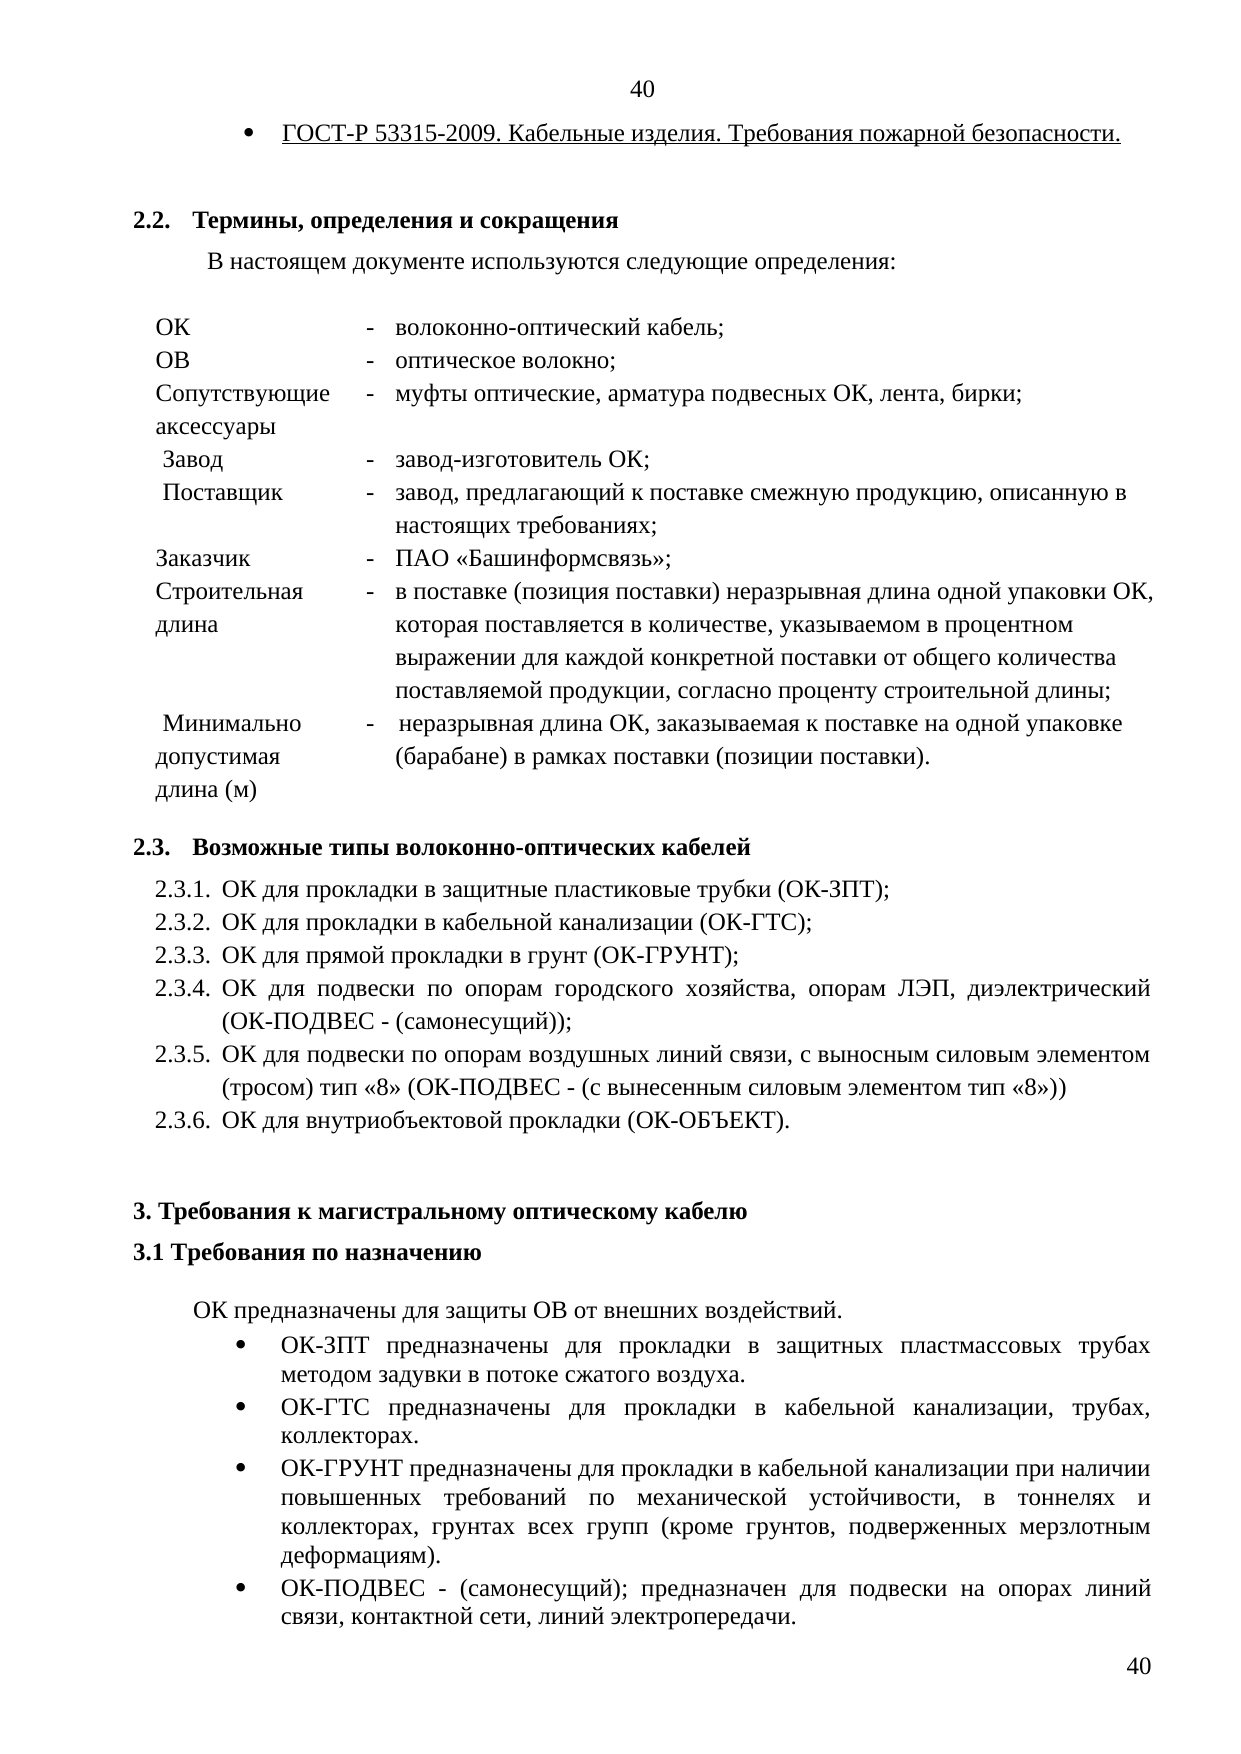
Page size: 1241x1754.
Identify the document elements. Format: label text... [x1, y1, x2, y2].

text 3.1 Требования по назначению [133, 1237, 1152, 1266]
table_cell - [355, 709, 384, 807]
table_cell ОВ [144, 345, 354, 378]
table_cell - [355, 345, 384, 378]
table_cell оптическое волокно; [384, 345, 1181, 378]
table_header - [355, 312, 384, 345]
text В настоящем документе используются следующие определения: [133, 246, 1152, 275]
table_header ОК [144, 312, 354, 345]
list ОК для прокладки в кабельной канализации (ОК-ГТС); [154, 907, 1152, 936]
table_cell - [355, 543, 384, 576]
list ОК предназначены для защиты ОВ от внешних воздействий. [133, 1295, 1152, 1324]
table_cell Завод [144, 444, 354, 477]
table_cell Строительная длина [144, 576, 354, 708]
list ОК-ЗПТ предназначены для прокладки в защитных пластмассовых трубах методом задувки в потоке сжатого воздуха. [236, 1330, 1152, 1388]
table_cell неразрывная длина ОК, заказываемая к поставке на одной упаковке (барабане) в рамках поставки (позиции поставки). [384, 709, 1181, 807]
list ОК-ПОДВЕС - (самонесущий); предназначен для подвески на опорах линий связи, контактной сети, линий электропередачи. [236, 1573, 1152, 1630]
list ГОСТ-Р 53315-2009. Кабельные изделия. Требования пожарной безопасности. [244, 118, 1152, 147]
list ОК для подвески по опорам воздушных линий связи, с выносным силовым элементом (тросом) тип «8» (ОК-ПОДВЕС - (с вынесенным силовым элементом тип «8»)) [154, 1039, 1152, 1101]
table_cell в поставке (позиция поставки) неразрывная длина одной упаковки ОК, которая поставляется в количестве, указываемом в процентном выражении для каждой конкретной поставки от общего количества поставляемой продукции, согласно проценту строительной длины; [384, 576, 1181, 708]
list ОК для прокладки в защитные пластиковые трубки (ОК-ЗПТ); [154, 874, 1152, 902]
list ОК для подвески по опорам городского хозяйства, опорам ЛЭП, диэлектрический (ОК-ПОДВЕС - (самонесущий)); [154, 973, 1152, 1034]
table_cell Сопутствующие аксессуары [144, 378, 354, 444]
table_cell Заказчик [144, 543, 354, 576]
table_cell ПАО «Башинформсвязь»; [384, 543, 1181, 576]
list ОК-ГРУНТ предназначены для прокладки в кабельной канализации при наличии повышенных требований по механической устойчивости, в тоннелях и коллекторах, грунтах всех групп (кроме грунтов, подверженных мерзлотным деформациям). [236, 1453, 1152, 1568]
table_cell муфты оптические, арматура подвесных ОК, лента, бирки; [384, 378, 1181, 444]
list ОК для прямой прокладки в грунт (ОК-ГРУНТ); [154, 940, 1152, 968]
text 3. Требования к магистральному оптическому кабелю [133, 1196, 1152, 1225]
list ОК для внутриобъектовой прокладки (ОК-ОБЪЕКТ). [154, 1105, 1152, 1134]
table_cell завод, предлагающий к поставке смежную продукцию, описанную в настоящих требованиях; [384, 477, 1181, 543]
table_cell - [355, 444, 384, 477]
table_cell завод-изготовитель ОК; [384, 444, 1181, 477]
table_cell Минимально допустимая длина (м) [144, 709, 354, 807]
table_cell Поставщик [144, 477, 354, 543]
table_cell - [355, 378, 384, 444]
table_cell - [355, 576, 384, 708]
table_header волоконно-оптический кабель; [384, 312, 1181, 345]
table_cell - [355, 477, 384, 543]
list ОК-ГТС предназначены для прокладки в кабельной канализации, трубах, коллекторах. [236, 1392, 1152, 1449]
list Возможные типы волоконно-оптических кабелей [133, 832, 1152, 861]
list Термины, определения и сокращения [133, 205, 1152, 234]
